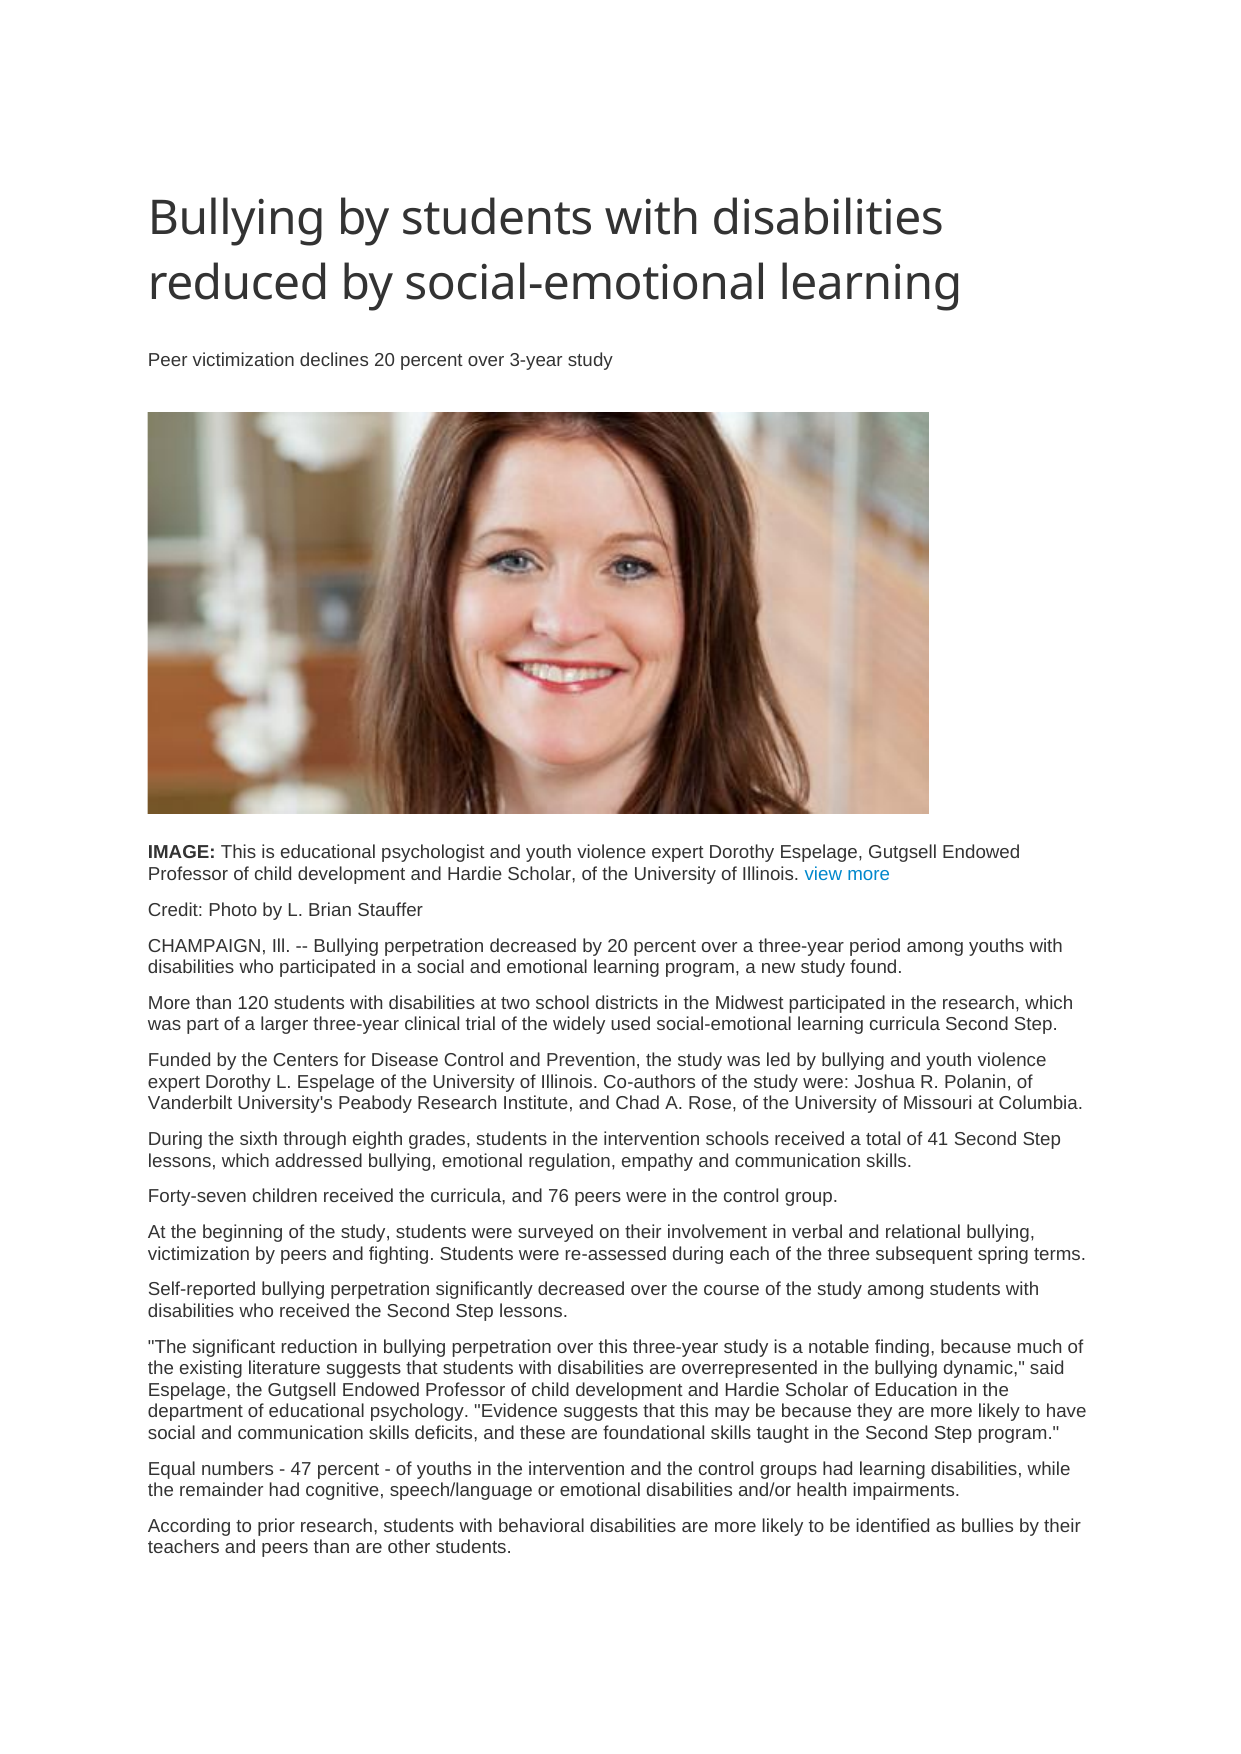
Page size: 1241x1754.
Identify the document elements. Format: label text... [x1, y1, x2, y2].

text Equal numbers - 47 percent - of youths in the intervention and the control groups had learning disabilities, while the remainder had cognitive, speech/language or emotional disabilities and/or health impairments. [148, 1457, 1093, 1501]
text According to prior research, students with behavioral disabilities are more likely to be identified as bullies by their teachers and peers than are other students. [148, 1515, 1093, 1558]
text Forty-seven children received the curricula, and 76 peers were in the control group. [148, 1185, 1093, 1207]
text At the beginning of the study, students were surveyed on their involvement in verbal and relational bullying, victimization by peers and fighting. Students were re-assessed during each of the three subsequent spring terms. [148, 1221, 1093, 1264]
text During the sixth through eighth grades, students in the intervention schools received a total of 41 Second Step lessons, which addressed bullying, emotional regulation, empathy and communication skills. [148, 1128, 1093, 1171]
text Self-reported bullying perpetration significantly decreased over the course of the study among students with disabilities who received the Second Step lessons. [148, 1278, 1093, 1321]
text "The significant reduction in bullying perpetration over this three-year study is a notable finding, because much of the existing literature suggests that students with disabilities are overrepresented in the bullying dynamic," said Espelage, the Gutgsell Endowed Professor of child development and Hardie Scholar of Education in the department of educational psychology. "Evidence suggests that this may be because they are more likely to have social and communication skills deficits, and these are foundational skills taught in the Second Step program." [148, 1335, 1093, 1443]
text Funded by the Centers for Disease Control and Prevention, the study was led by bullying and youth violence expert Dorothy L. Espelage of the University of Illinois. Co-authors of the study were: Joshua R. Polanin, of Vanderbilt University's Peabody Research Institute, and Chad A. Rose, of the University of Missouri at Columbia. [148, 1049, 1093, 1114]
text IMAGE: This is educational psychologist and youth violence expert Dorothy Espelage, Gutgsell Endowed Professor of child development and Hardie Scholar, of the University of Illinois. view more [148, 841, 1093, 884]
text CHAMPAIGN, Ill. -- Bullying perpetration decreased by 20 percent over a three-year period among youths with disabilities who participated in a social and emotional learning program, a new study found. [148, 934, 1093, 977]
text More than 120 students with disabilities at two school districts in the Midwest participated in the research, which was part of a larger three-year clinical trial of the widely used social-emotional learning curricula Second Step. [148, 992, 1093, 1035]
text Credit: Photo by L. Brian Stauffer [148, 899, 1093, 920]
picture [147, 412, 929, 814]
text Bullying by students with disabilities reduced by social-emotional learning [148, 183, 1093, 314]
text Peer victimization declines 20 percent over 3-year study [148, 349, 1093, 371]
